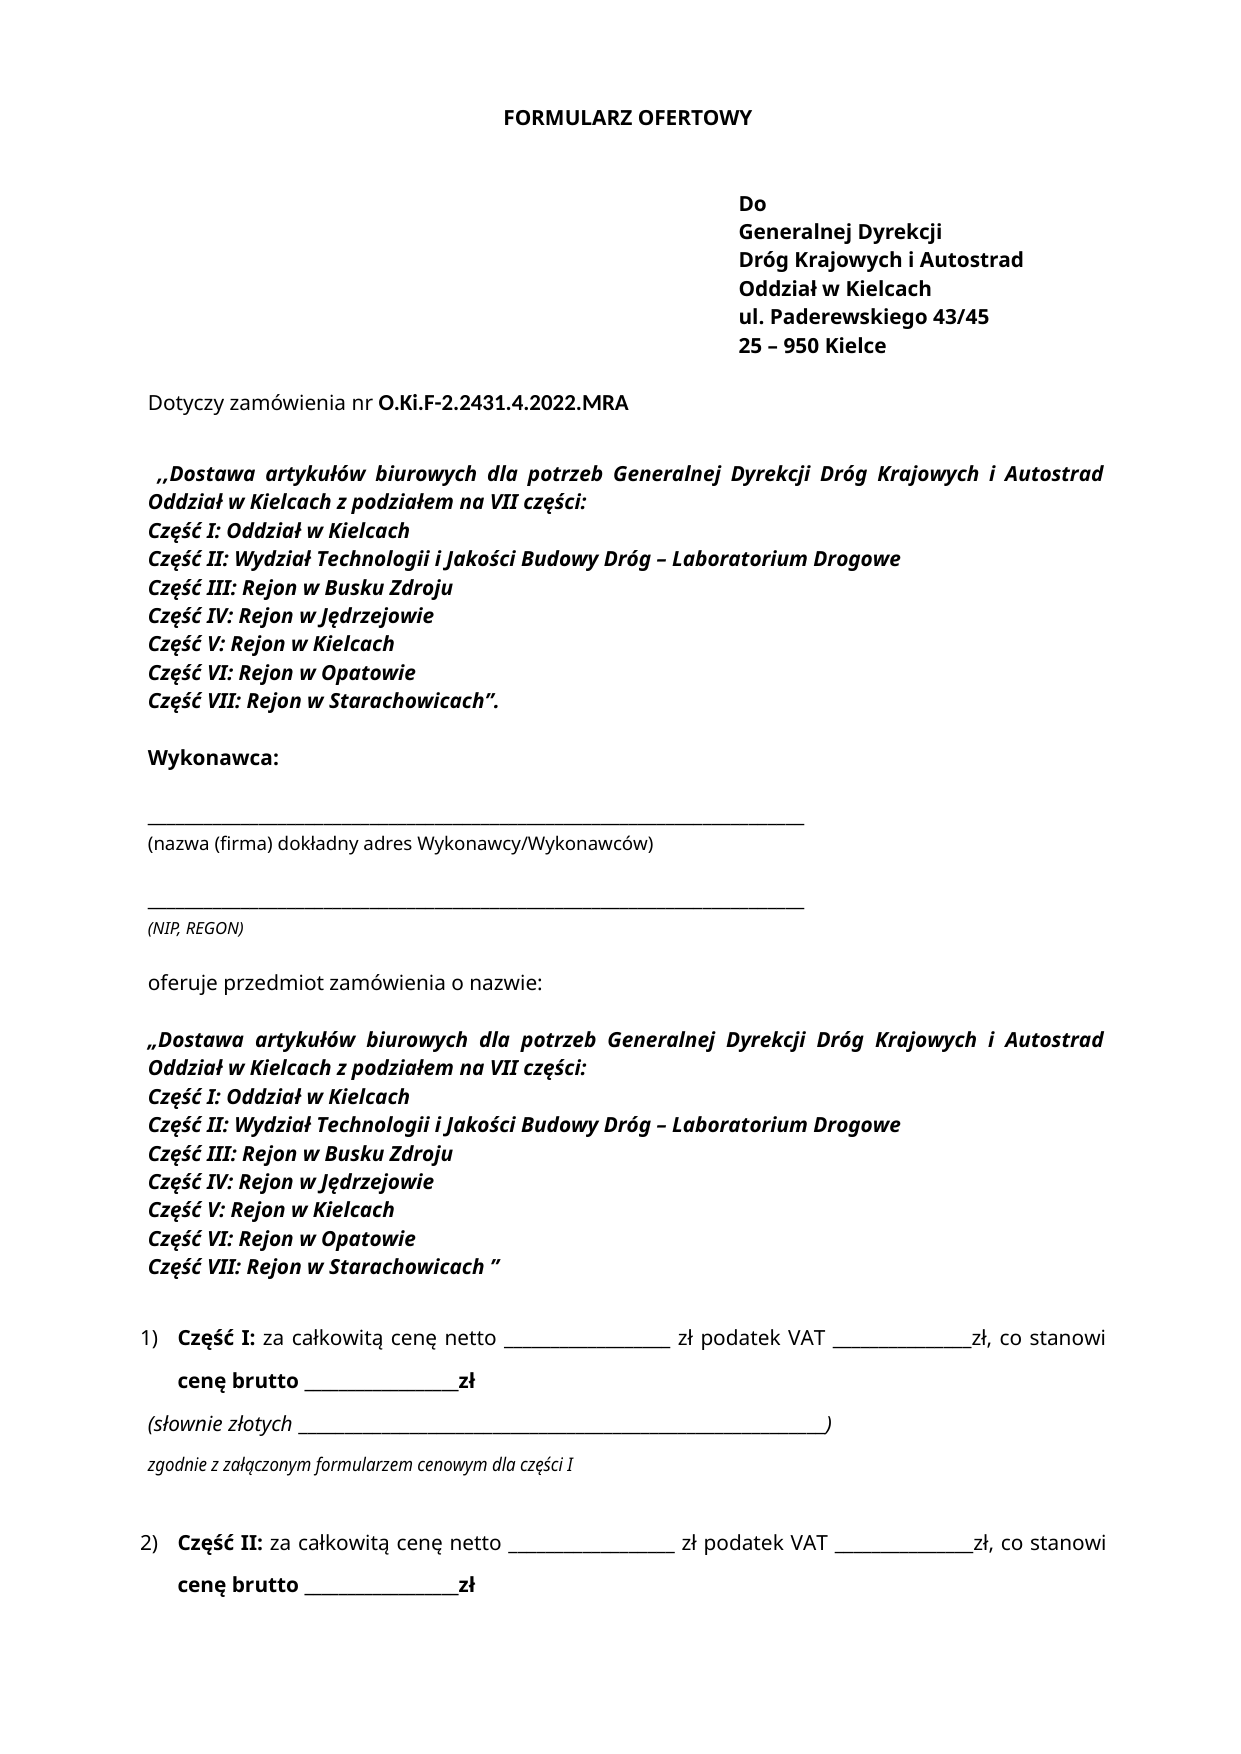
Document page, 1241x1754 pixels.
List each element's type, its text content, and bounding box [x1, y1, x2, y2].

text Oddział w Kielcach [738, 274, 1107, 302]
text Do [738, 189, 1107, 217]
text ,,Dostawa artykułów biurowych dla potrzeb Generalnej Dyrekcji Dróg Krajowych i Autostrad Oddział w Kielcach z podziałem na VII części: [148, 459, 1107, 516]
text Część VI: Rejon w Opatowie [148, 658, 1107, 686]
text „Dostawa artykułów biurowych dla potrzeb Generalnej Dyrekcji Dróg Krajowych i Autostrad Oddział w Kielcach z podziałem na VII części: [148, 1025, 1107, 1082]
text Dróg Krajowych i Autostrad [738, 246, 1107, 274]
text Część I: Oddział w Kielcach [148, 516, 1107, 544]
text Wykonawca: [148, 743, 1107, 772]
text Część III: Rejon w Busku Zdroju [148, 1139, 1107, 1167]
text oferuje przedmiot zamówienia o nazwie: [148, 968, 1107, 996]
text Część II: Wydział Technologii i Jakości Budowy Dróg – Laboratorium Drogowe [148, 544, 1107, 573]
text _______________________________________________________________________ [148, 884, 1107, 912]
list Część I: za całkowitą cenę netto __________________ zł podatek VAT _______________zł, co stanowi cenę brutto __________________zł [140, 1323, 1107, 1394]
text Część V: Rejon w Kielcach [148, 629, 1107, 658]
text Część I: Oddział w Kielcach [148, 1082, 1107, 1110]
text ul. Paderewskiego 43/45 [738, 302, 1107, 331]
list Część II: za całkowitą cenę netto __________________ zł podatek VAT _______________zł, co stanowi cenę brutto __________________zł [140, 1528, 1107, 1599]
text Część V: Rejon w Kielcach [148, 1196, 1107, 1224]
text zgodnie z załączonym formularzem cenowym dla części I [148, 1451, 1107, 1477]
text (słownie złotych _________________________________________________________) [148, 1409, 1107, 1437]
text Część VII: Rejon w Starachowicach”. [148, 686, 1107, 715]
text (NIP, REGON) [148, 912, 1107, 939]
text Część VII: Rejon w Starachowicach ” [148, 1252, 1107, 1281]
text Generalnej Dyrekcji [738, 217, 1107, 246]
text Część VI: Rejon w Opatowie [148, 1224, 1107, 1252]
text FORMULARZ OFERTOWY [148, 103, 1107, 132]
text Część IV: Rejon w Jędrzejowie [148, 601, 1107, 629]
text Część IV: Rejon w Jędrzejowie [148, 1167, 1107, 1196]
text Część III: Rejon w Busku Zdroju [148, 573, 1107, 601]
text _______________________________________________________________________ [148, 800, 1107, 828]
text 25 – 950 Kielce [738, 331, 1107, 359]
text Część II: Wydział Technologii i Jakości Budowy Dróg – Laboratorium Drogowe [148, 1110, 1107, 1139]
text Dotyczy zamówienia nr O.Ki.F-2.2431.4.2022.MRA [148, 388, 1107, 416]
text (nazwa (firma) dokładny adres Wykonawcy/Wykonawców) [148, 828, 1107, 856]
